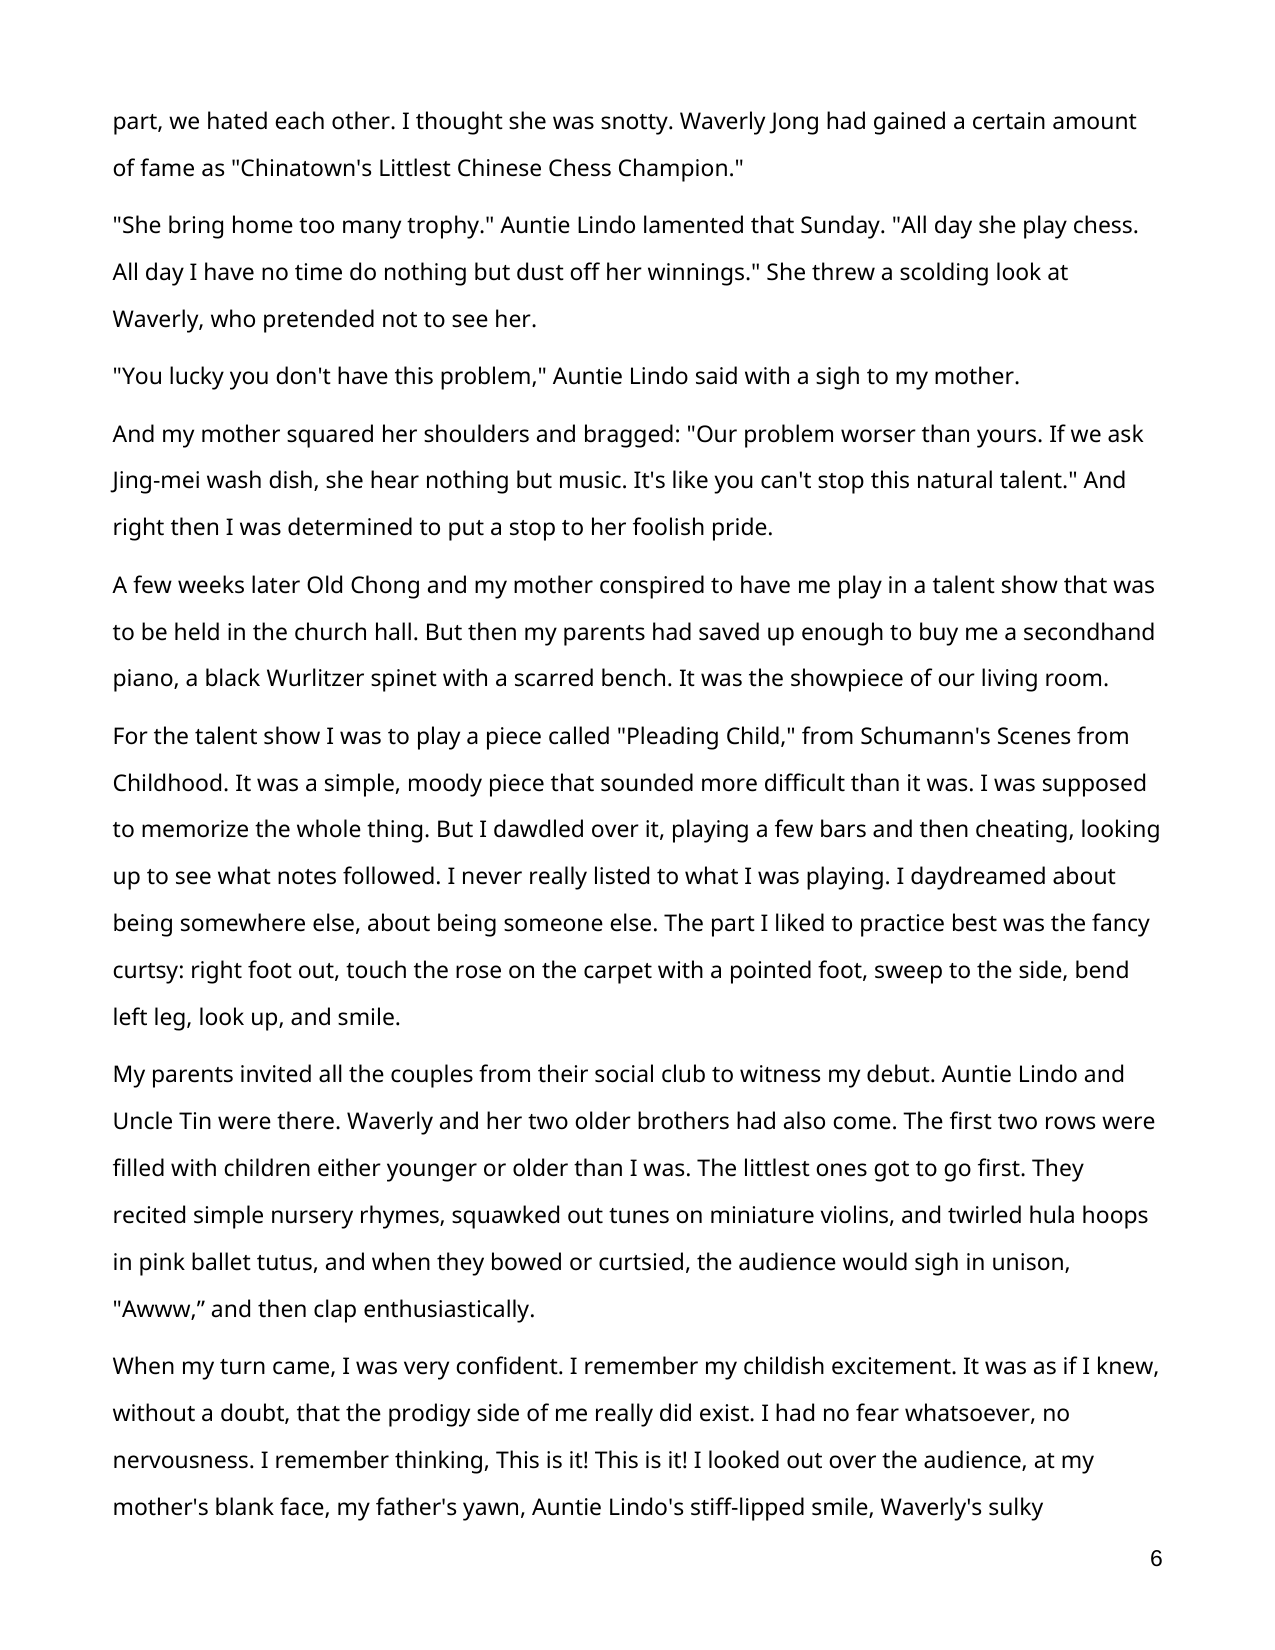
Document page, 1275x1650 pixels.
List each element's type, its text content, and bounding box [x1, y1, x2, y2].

text "You lucky you don't have this problem," Auntie Lindo said with a sigh to my mother. [112, 360, 1162, 391]
text And my mother squared her shoulders and bragged: "Our problem worser than yours. If we ask Jing-mei wash dish, she hear nothing but music. It's like you can't stop this natural talent." And right then I was determined to put a stop to her foolish pride. [112, 417, 1162, 542]
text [112, 1350, 1162, 1522]
text A few weeks later Old Chong and my mother conspired to have me play in a talent show that was to be held in the church hall. But then my parents had saved up enough to buy me a secondhand piano, a black Wurlitzer spinet with a scarred bench. It was the showpiece of our living room. [112, 568, 1162, 693]
text "She bring home too many trophy." Auntie Lindo lamented that Sunday. "All day she play chess. All day I have no time do nothing but dust off her winnings." She threw a scolding look at Waverly, who pretended not to see her. [112, 209, 1162, 334]
text For the talent show I was to play a piece called "Pleading Child," from Schumann's Scenes from Childhood. It was a simple, moody piece that sounded more difficult than it was. I was supposed to memorize the whole thing. But I dawdled over it, playing a few bars and then cheating, looking up to see what notes followed. I never really listed to what I was playing. I daydreamed about being somewhere else, about being someone else. The part I liked to practice best was the fancy curtsy: right foot out, touch the rose on the carpet with a pointed foot, sweep to the side, bend left leg, look up, and smile. [112, 719, 1162, 1032]
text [112, 105, 1162, 183]
text My parents invited all the couples from their social club to witness my debut. Auntie Lindo and Uncle Tin were there. Waverly and her two older brothers had also come. The first two rows were filled with children either younger or older than I was. The littlest ones got to go first. They recited simple nursery rhymes, squawked out tunes on miniature violins, and twirled hula hoops in pink ballet tutus, and when they bowed or curtsied, the audience would sigh in unison, "Awww,” and then clap enthusiastically. [112, 1058, 1162, 1324]
